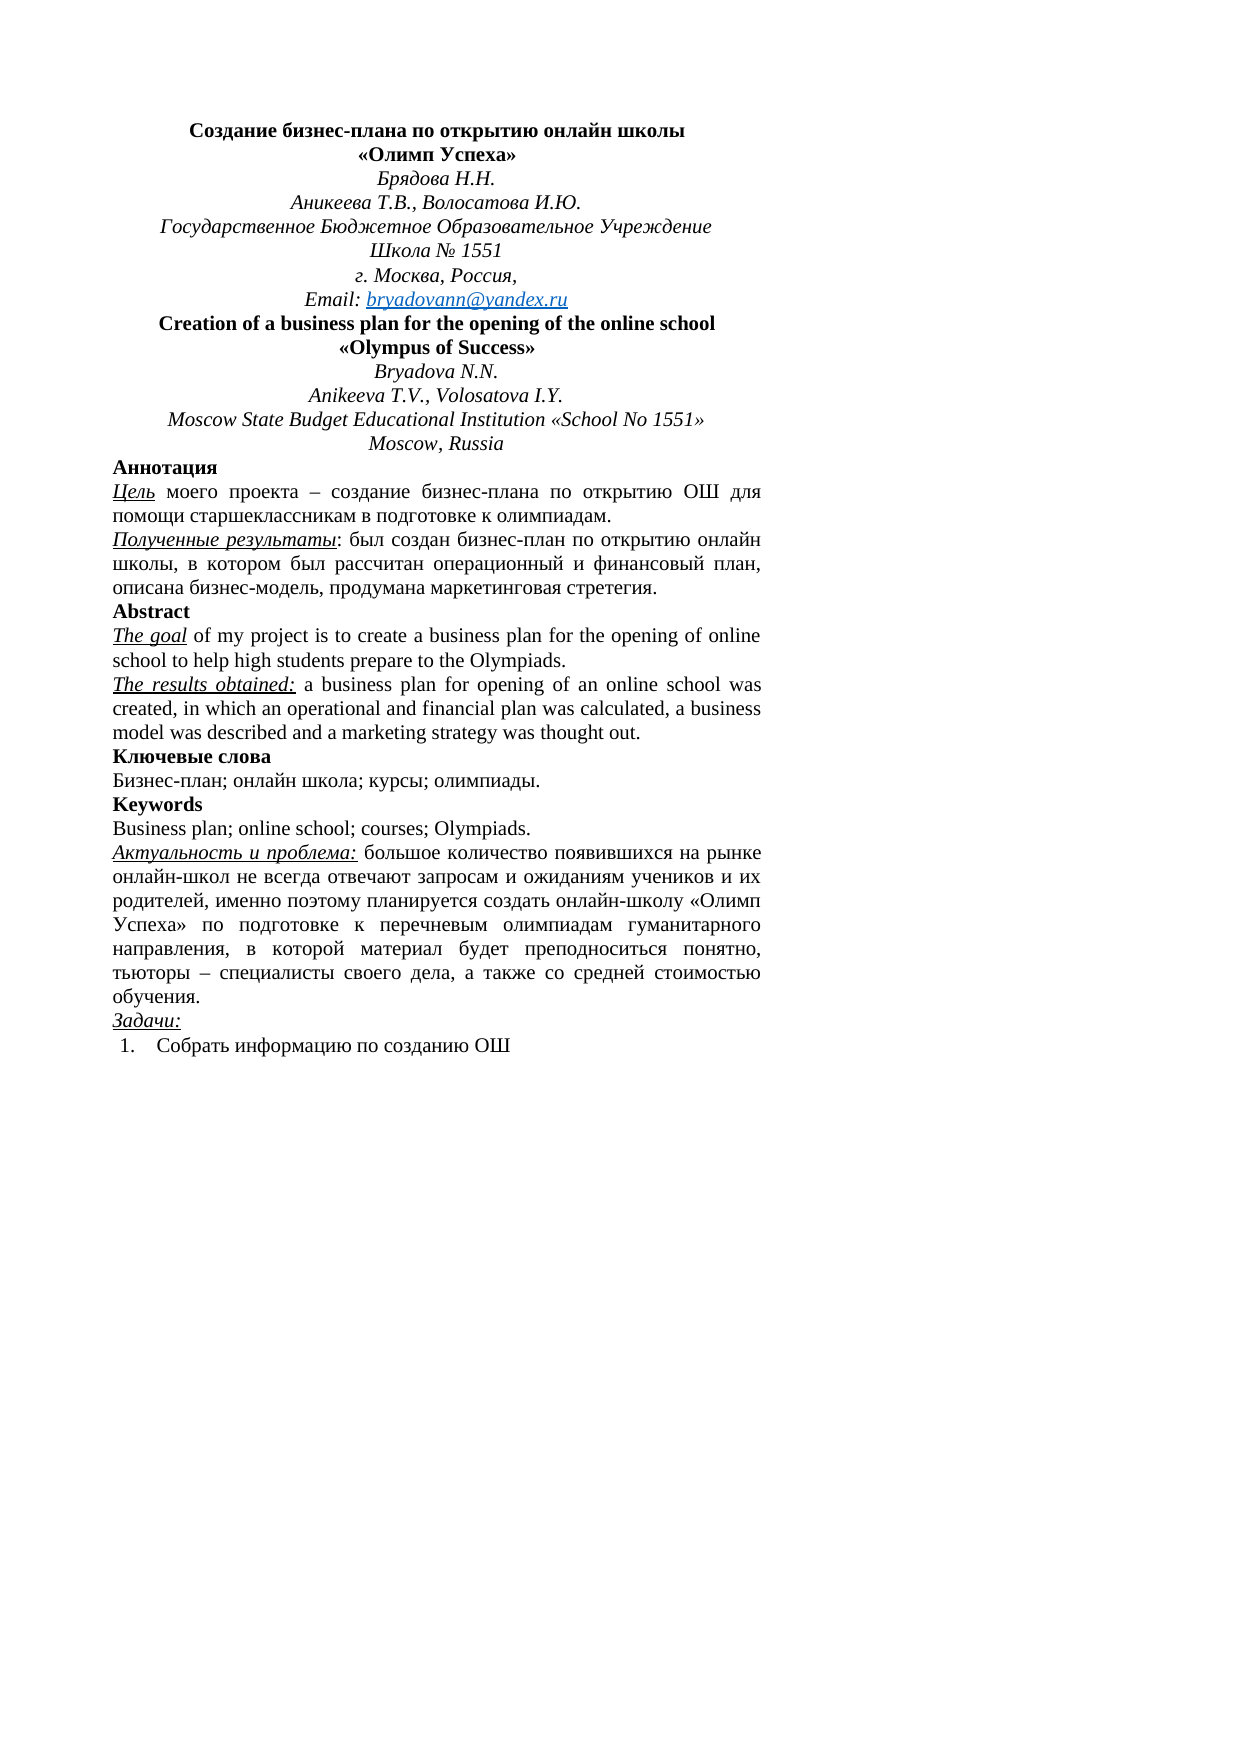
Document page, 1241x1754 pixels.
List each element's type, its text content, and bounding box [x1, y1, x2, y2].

text Задачи: [112, 1008, 762, 1032]
text The results obtained: a business plan for opening of an online school was created, in which an operational and financial plan was calculated, a business model was described and a marketing strategy was thought out. [112, 672, 762, 744]
text Актуальность и проблема: большое количество появившихся на рынке онлайн-школ не всегда отвечают запросам и ожиданиям учеников и их родителей, именно поэтому планируется создать онлайн-школу «Олимп Успеха» по подготовке к перечневым олимпиадам гуманитарного направления, в которой материал будет преподноситься понятно, тьюторы – специалисты своего дела, а также со средней стоимостью обучения. [112, 840, 762, 1008]
text Abstract [112, 599, 762, 623]
text «Олимп Успеха» [112, 142, 762, 166]
text Email: bryadovann@yandex.ru [112, 287, 762, 311]
text Создание бизнес-плана по открытию онлайн школы [112, 118, 762, 142]
text Государственное Бюджетное Образовательное Учреждение [112, 214, 762, 238]
text Аннотация [112, 455, 762, 479]
text Полученные результаты: был создан бизнес-план по открытию онлайн школы, в котором был рассчитан операционный и финансовый план, описана бизнес-модель, продумана маркетинговая стретегия. [112, 527, 762, 599]
text Business plan; online school; courses; Olympiads. [112, 816, 762, 840]
text Цель моего проекта – создание бизнес-плана по открытию ОШ для помощи старшеклассникам в подготовке к олимпиадам. [112, 479, 762, 527]
text Аникеева Т.В., Волосатова И.Ю. [112, 190, 762, 214]
text Moscow State Budget Educational Institution «School No 1551» [112, 407, 762, 431]
text Школа № 1551 [112, 238, 762, 262]
text Брядова Н.Н. [112, 166, 762, 190]
text Moscow, Russia [112, 431, 762, 455]
text г. Москва, Россия, [112, 262, 762, 287]
text Keywords [112, 792, 762, 816]
text Anikeeva T.V., Volosatova I.Y. [112, 383, 762, 407]
list Собрать информацию по созданию ОШ [119, 1032, 762, 1057]
text Бизнес-план; онлайн школа; курсы; олимпиады. [112, 768, 762, 792]
text Creation of a business plan for the opening of the online school [112, 311, 762, 335]
text Bryadova N.N. [112, 359, 762, 383]
text Ключевые слова [112, 744, 762, 768]
text «Olympus of Success» [112, 335, 762, 359]
text The goal of my project is to create a business plan for the opening of online school to help high students prepare to the Olympiads. [112, 623, 762, 672]
